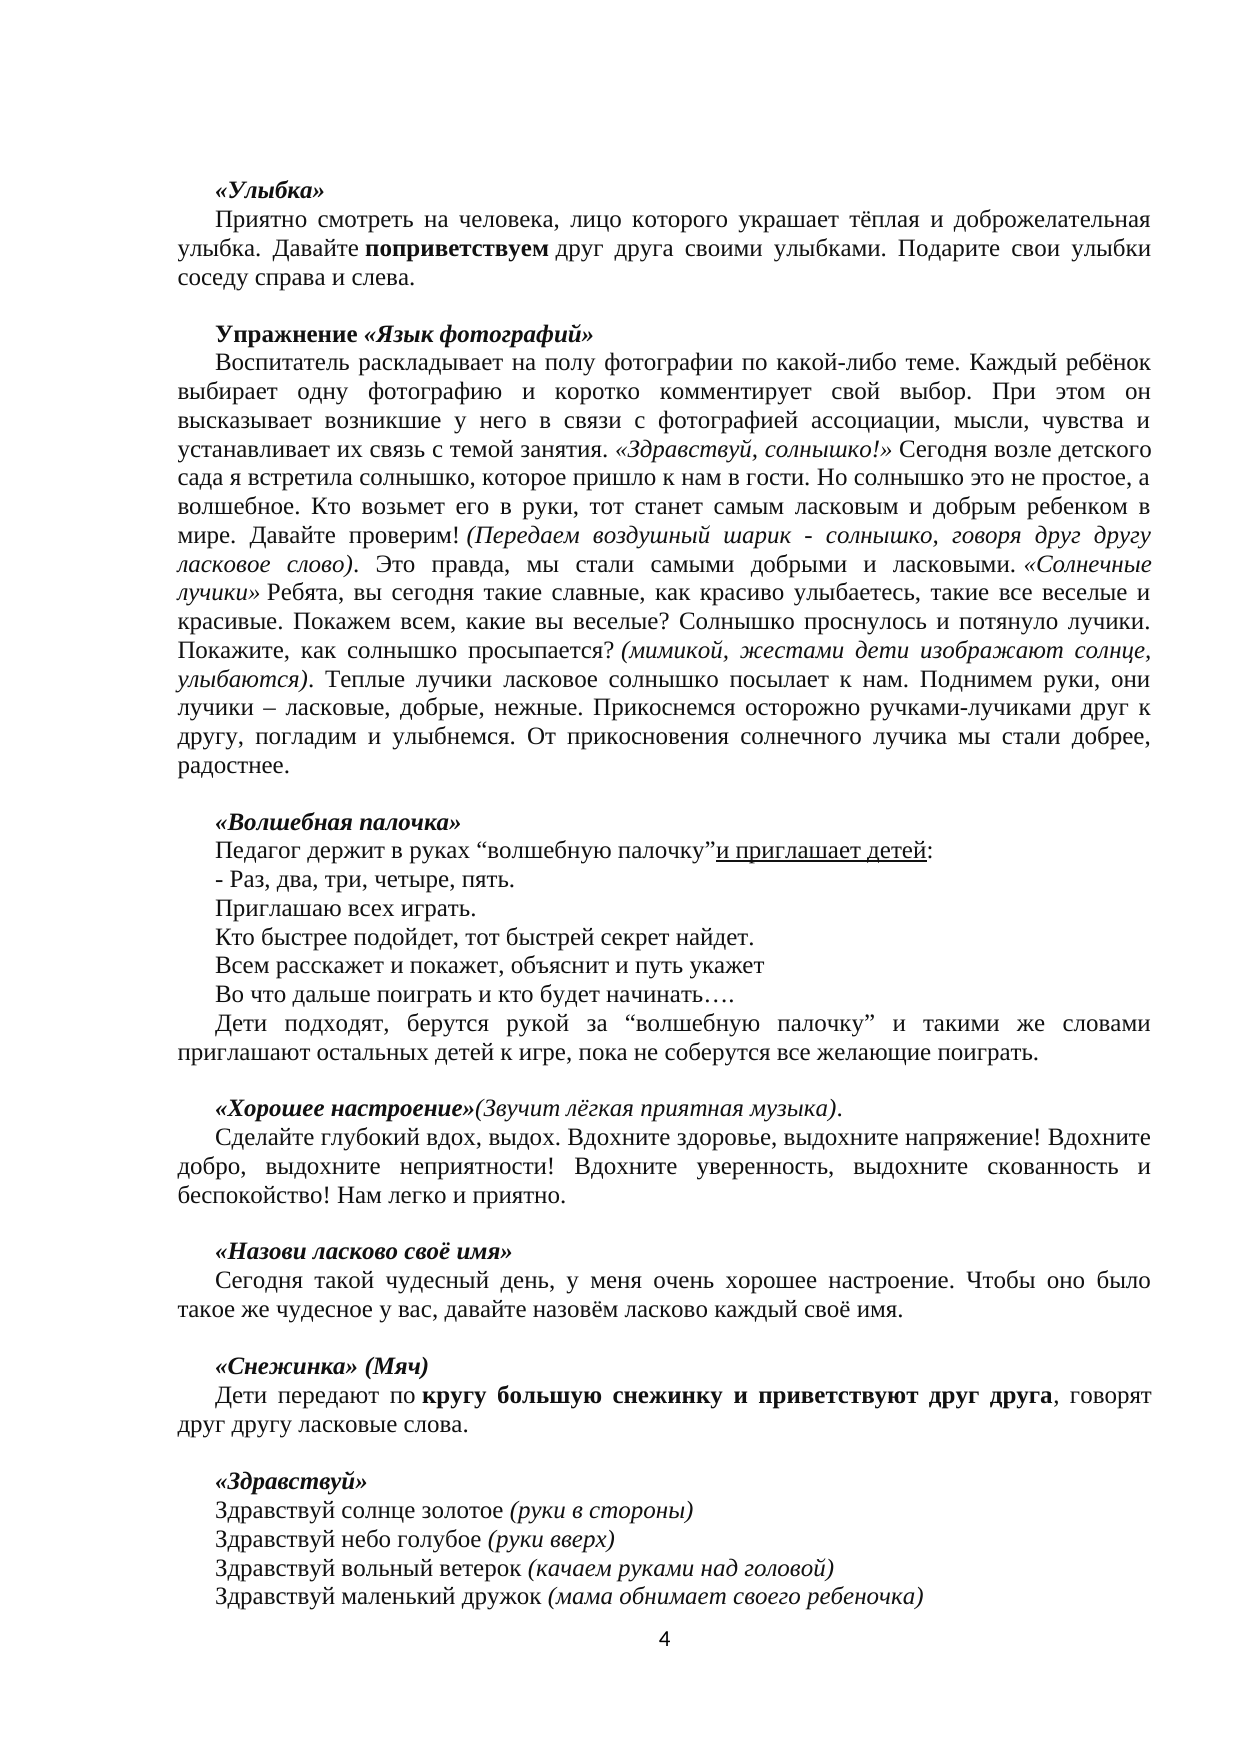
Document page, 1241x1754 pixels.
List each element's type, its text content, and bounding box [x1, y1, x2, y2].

text Здравствуй маленький дружок (мама обнимает своего ребеночка) [177, 1581, 1152, 1610]
text Педагог держит в руках “волшебную палочку”и приглашает детей: [177, 835, 1152, 864]
text «Назови ласково своё имя» [177, 1236, 1152, 1265]
text Воспитатель раскладывает на полу фотографии по какой-либо теме. Каждый ребёнок выбирает одну фотографию и коротко комментирует свой выбор. При этом он высказывает возникшие у него в связи с фотографией ассоциации, мысли, чувства и устанавливает их связь с темой занятия. «Здравствуй, солнышко!» Сегодня возле детского сада я встретила солнышко, которое пришло к нам в гости. Но солнышко это не простое, а волшебное. Кто возьмет его в руки, тот станет самым ласковым и добрым ребенком в мире. Давайте проверим! (Передаем воздушный шарик - солнышко, говоря друг другу ласковое слово). Это правда, мы стали самыми добрыми и ласковыми. «Солнечные лучики» Ребята, вы сегодня такие славные, как красиво улыбаетесь, такие все веселые и красивые. Покажем всем, какие вы веселые? Солнышко проснулось и потянуло лучики. Покажите, как солнышко просыпается? (мимикой, жестами дети изображают солнце, улыбаются). Теплые лучики ласковое солнышко посылает к нам. Поднимем руки, они лучики – ласковые, добрые, нежные. Прикоснемся осторожно ручками-лучиками друг к другу, погладим и улыбнемся. От прикосновения солнечного лучика мы стали добрее, радостнее. [177, 347, 1152, 779]
text Всем расскажет и покажет, объяснит и путь укажет [177, 950, 1152, 979]
text Здравствуй солнце золотое (руки в стороны) [177, 1495, 1152, 1524]
text Здравствуй вольный ветерок (качаем руками над головой) [177, 1553, 1152, 1581]
text Сделайте глубокий вдох, выдох. Вдохните здоровье, выдохните напряжение! Вдохните добро, выдохните неприятности! Вдохните уверенность, выдохните скованность и беспокойство! Нам легко и приятно. [177, 1122, 1152, 1208]
text Кто быстрее подойдет, тот быстрей секрет найдет. [177, 922, 1152, 950]
text «Здравствуй» [177, 1466, 1152, 1495]
text Во что дальше поиграть и кто будет начинать…. [177, 979, 1152, 1008]
text «Волшебная палочка» [177, 807, 1152, 835]
text Упражнение «Язык фотографий» [177, 319, 1152, 347]
text «Хорошее настроение»(Звучит лёгкая приятная музыка). [177, 1093, 1152, 1122]
text «Снежинка» (Мяч) [177, 1351, 1152, 1380]
text Сегодня такой чудесный день, у меня очень хорошее настроение. Чтобы оно было такое же чудесное у вас, давайте назовём ласково каждый своё имя. [177, 1265, 1152, 1323]
text - Раз, два, три, четыре, пять. [177, 864, 1152, 893]
text Здравствуй небо голубое (руки вверх) [177, 1524, 1152, 1553]
text Приглашаю всех играть. [177, 893, 1152, 922]
text Дети подходят, берутся рукой за “волшебную палочку” и такими же словами приглашают остальных детей к игре, пока не соберутся все желающие поиграть. [177, 1008, 1152, 1065]
text Дети передают по кругу большую снежинку и приветствуют друг друга, говорят друг другу ласковые слова. [177, 1380, 1152, 1438]
text Приятно смотреть на человека, лицо которого украшает тёплая и доброжелательная улыбка. Давайте поприветствуем друг друга своими улыбками. Подарите свои улыбки соседу справа и слева. [177, 204, 1152, 291]
text «Улыбка» [177, 176, 1152, 204]
